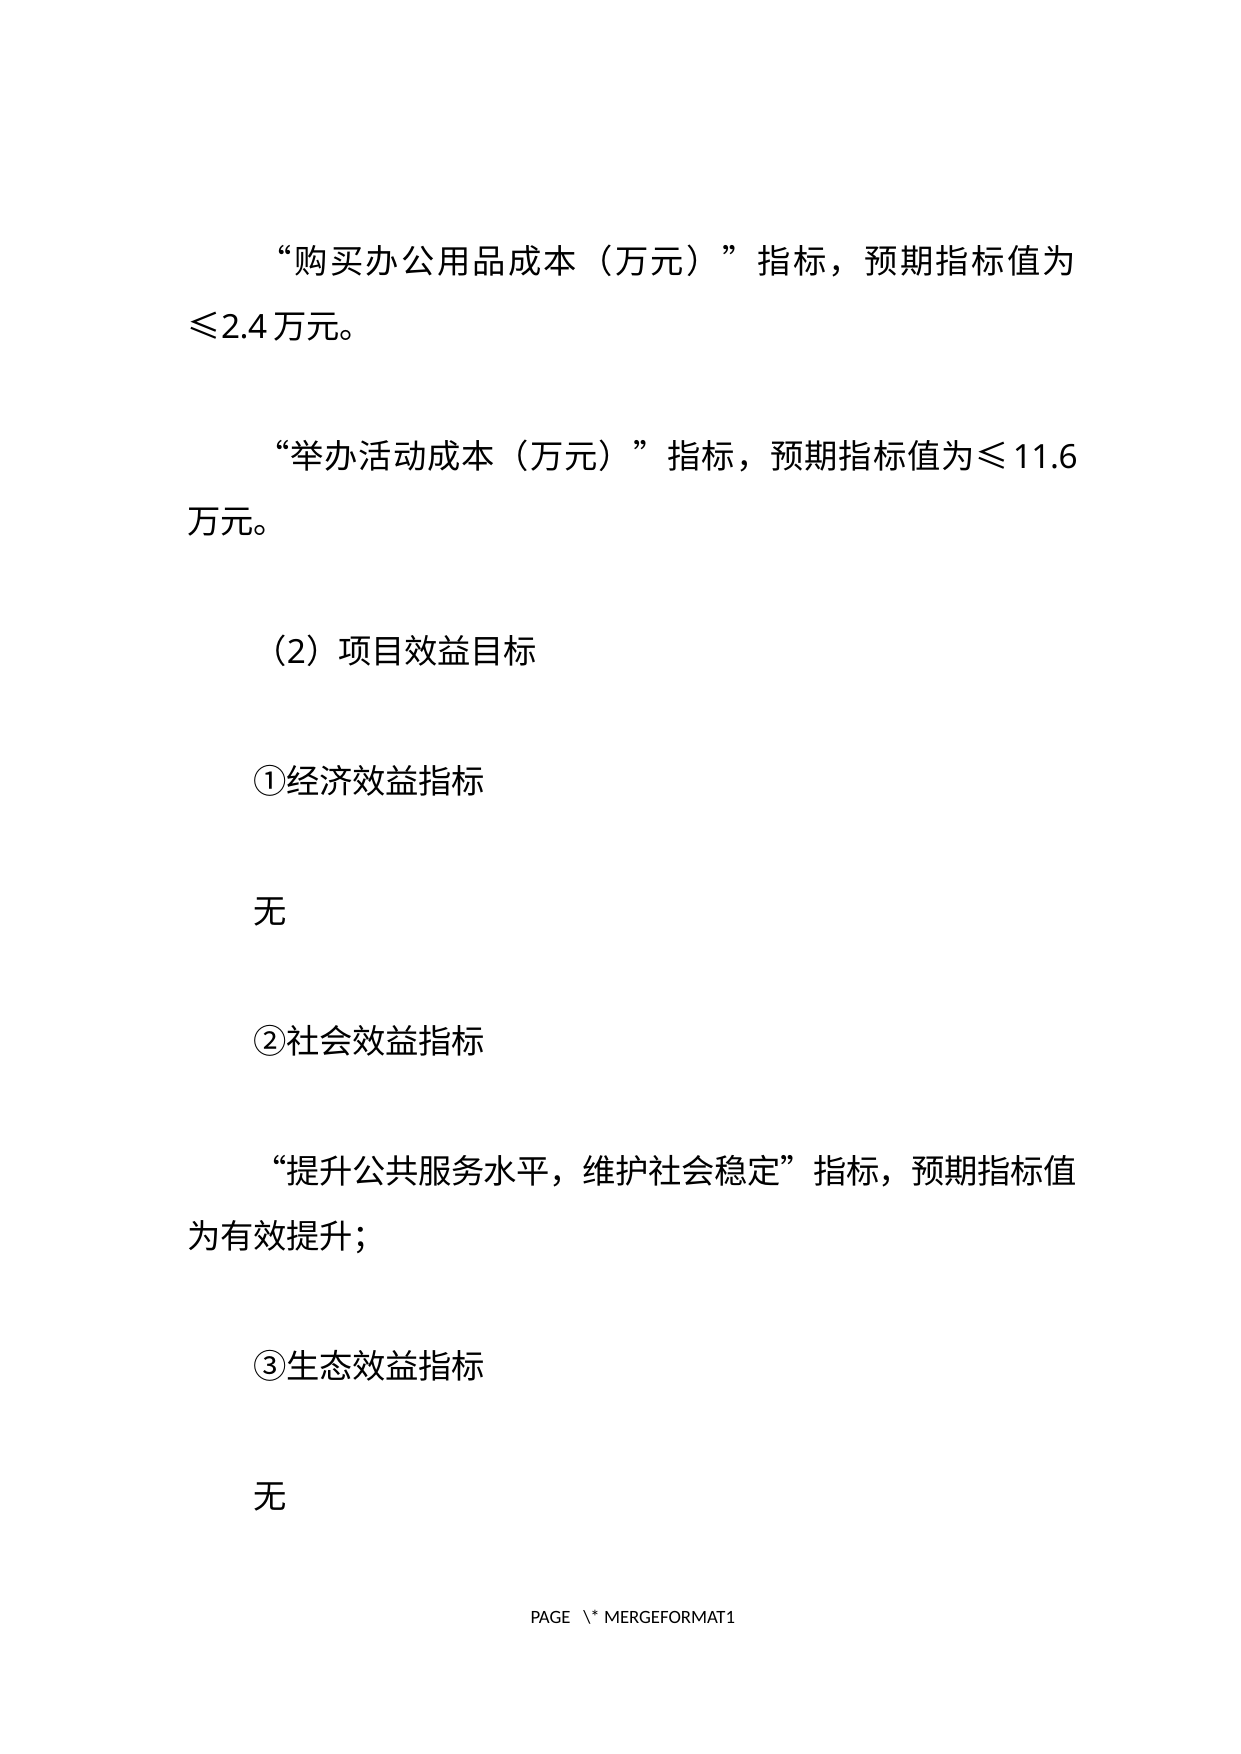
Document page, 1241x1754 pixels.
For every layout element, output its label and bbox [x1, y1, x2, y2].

text [187, 162, 1078, 1527]
